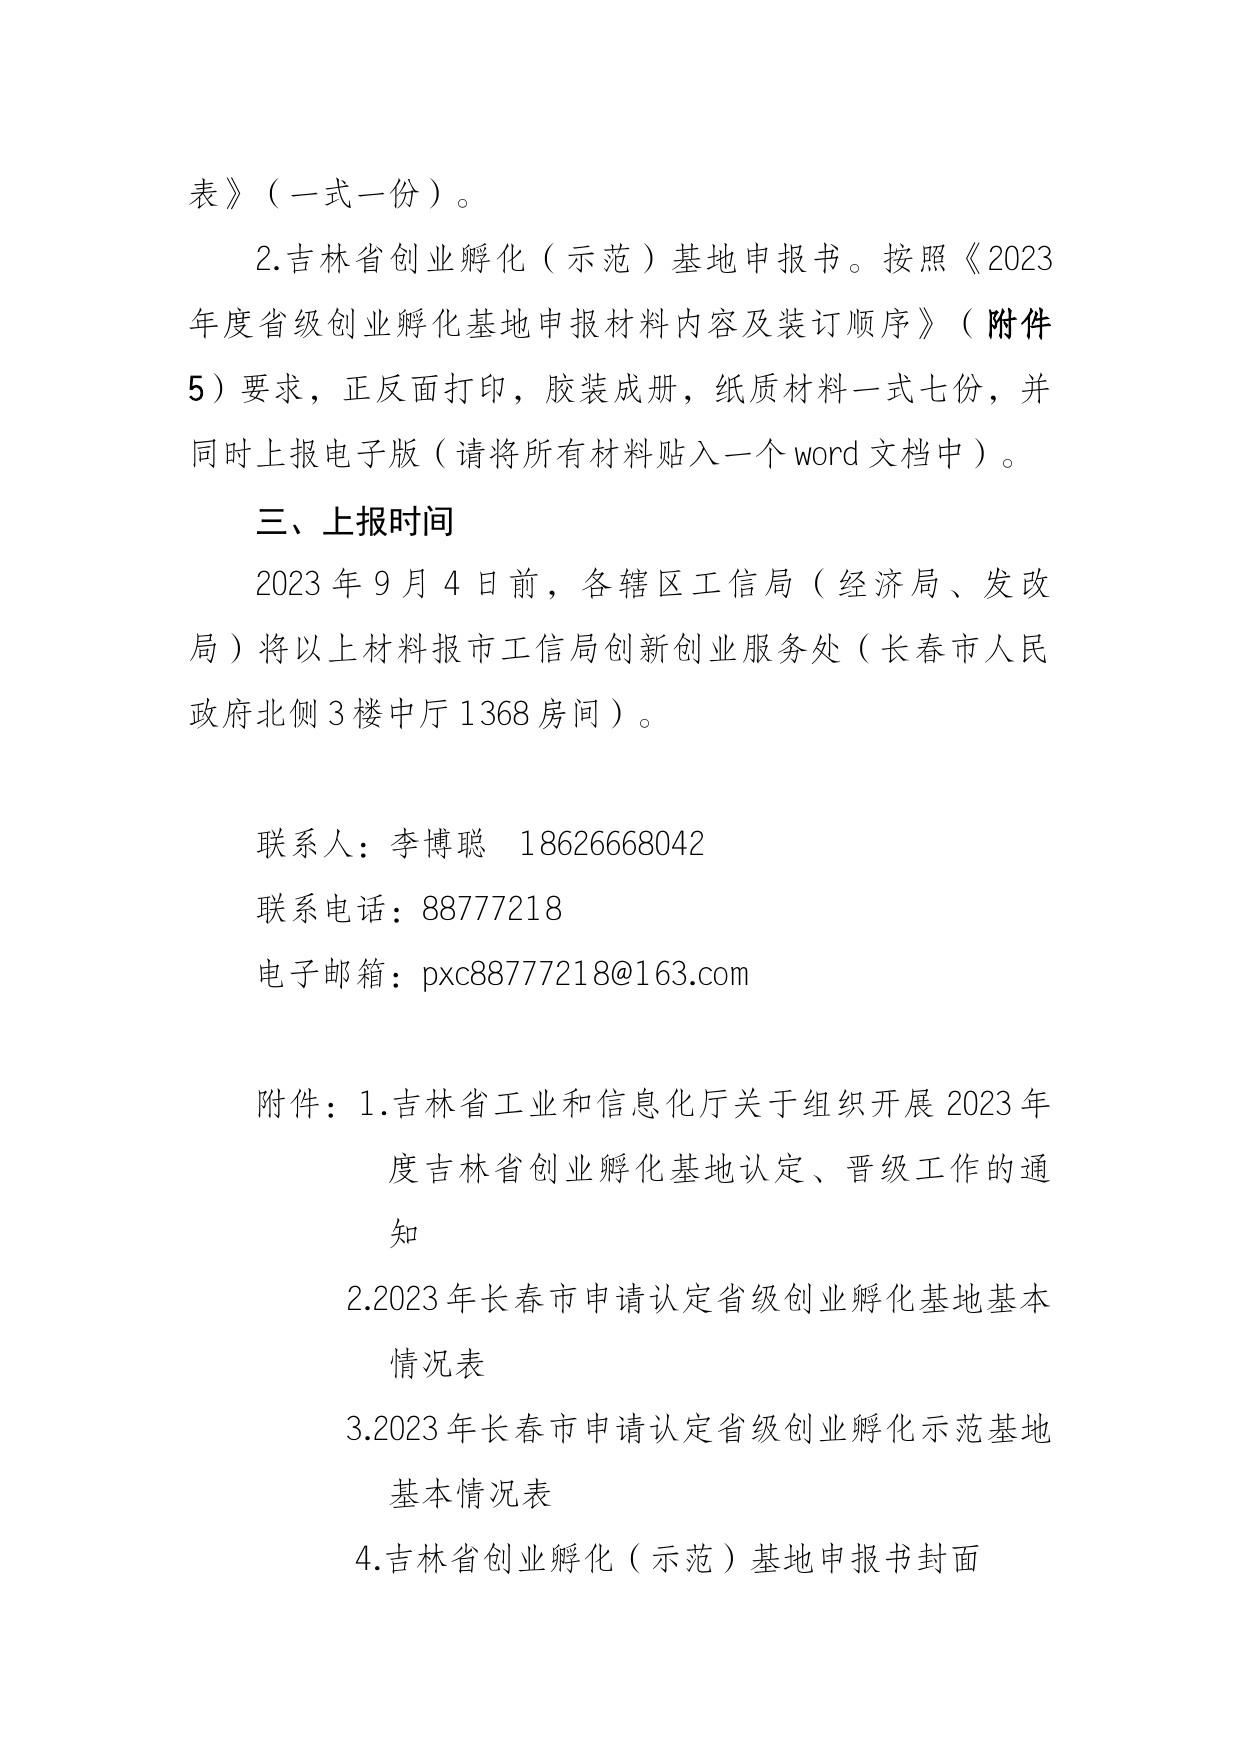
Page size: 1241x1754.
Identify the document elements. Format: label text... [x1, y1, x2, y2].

text 电子邮箱：pxc88777218@163.com [187, 942, 1053, 1007]
text 联系人：李博聪 18626668042 [187, 812, 1053, 877]
text 2023年9月4日前，各辖区工信局（经济局、发改局）将以上材料报市工信局创新创业服务处（长春市人民政府北侧3楼中厅1368房间）。 [187, 552, 1053, 747]
text 附件：1.吉林省工业和信息化厅关于组织开展2023年度吉林省创业孵化基地认定、晋级工作的通知 [254, 1072, 1053, 1267]
text 联系电话：88777218 [187, 877, 1053, 942]
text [187, 162, 1053, 227]
list 4.吉林省创业孵化（示范）基地申报书封面 [354, 1527, 1053, 1592]
text 2.吉林省创业孵化（示范）基地申报书。按照《2023年度省级创业孵化基地申报材料内容及装订顺序》（附件5）要求，正反面打印，胶装成册，纸质材料一式七份，并同时上报电子版（请将所有材料贴入一个word文档中）。 [187, 227, 1053, 487]
text 2.2023年长春市申请认定省级创业孵化基地基本情况表 [254, 1267, 1053, 1397]
text 三、上报时间 [187, 487, 1053, 552]
text 3.2023年长春市申请认定省级创业孵化示范基地基本情况表 [254, 1397, 1053, 1527]
